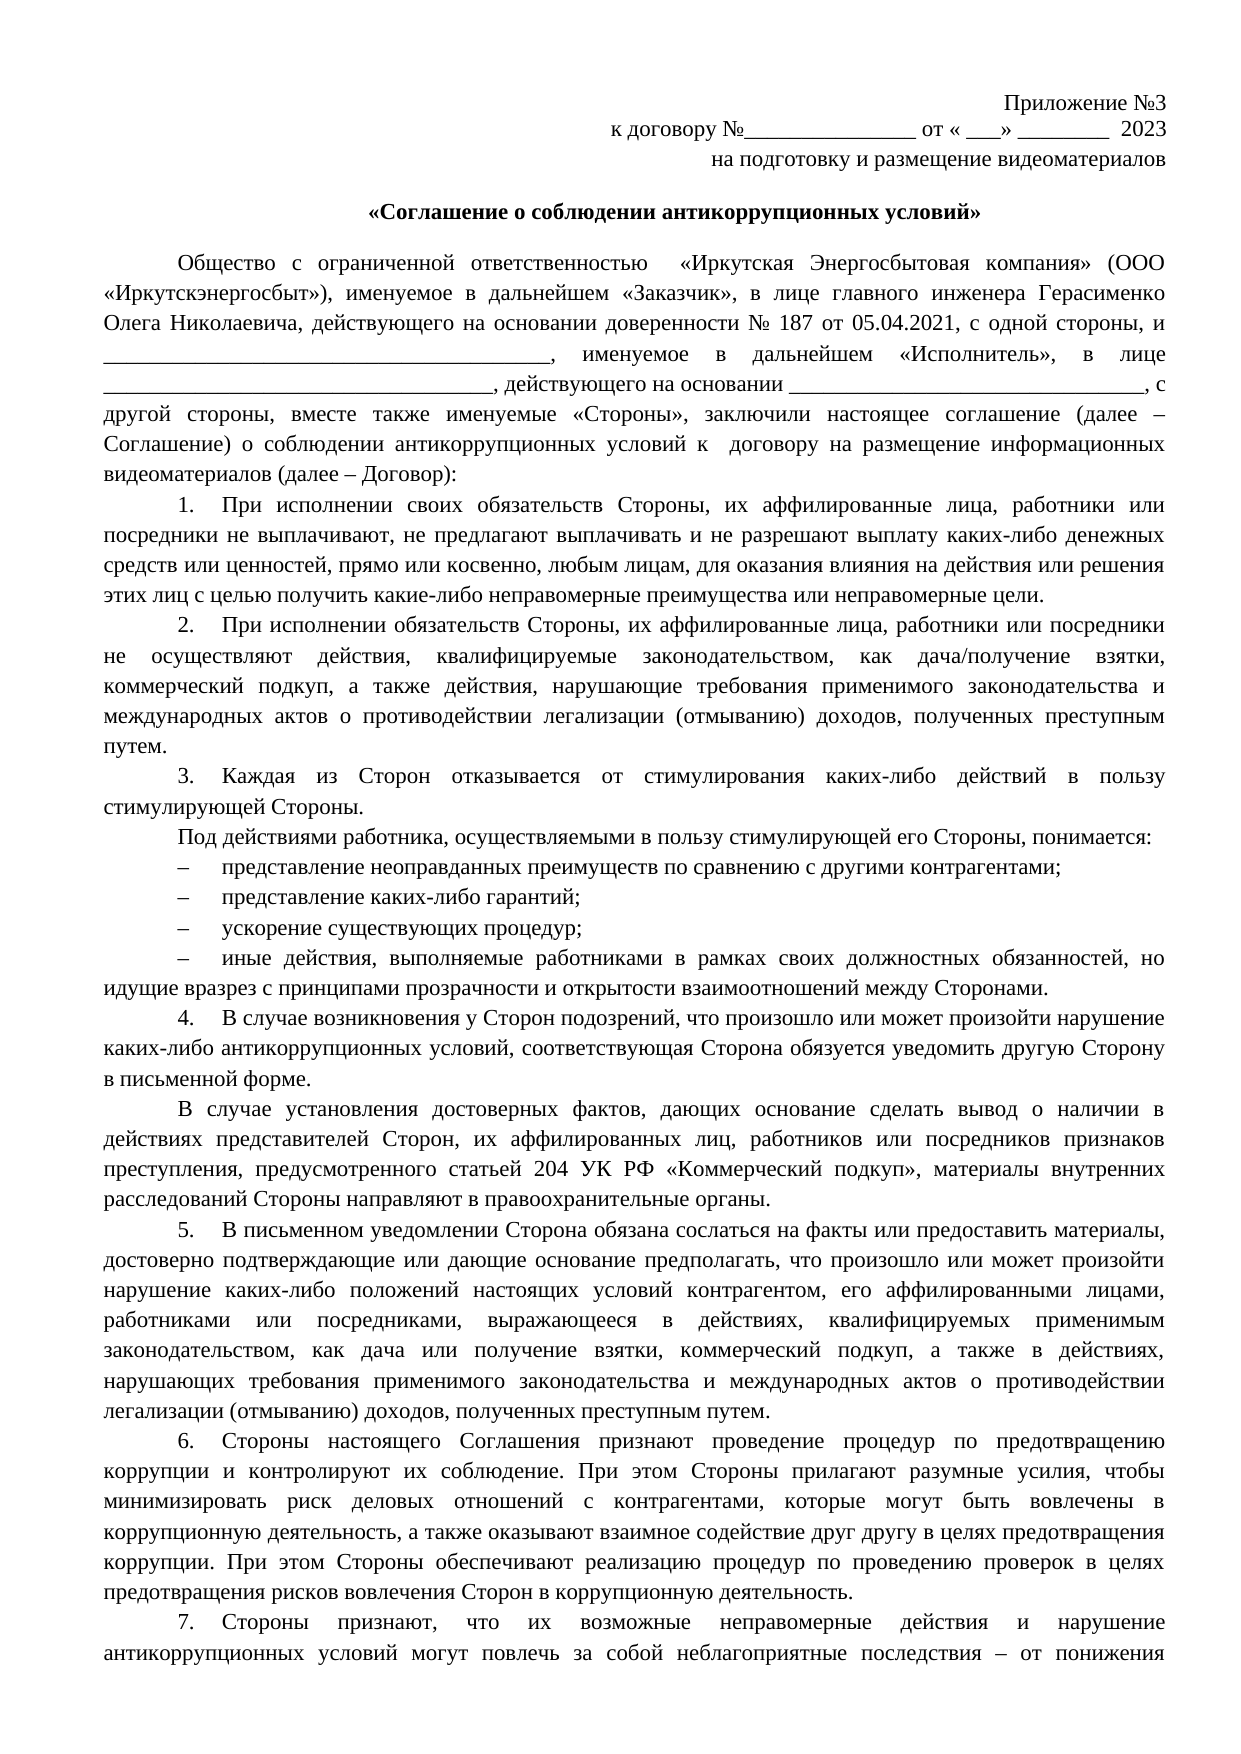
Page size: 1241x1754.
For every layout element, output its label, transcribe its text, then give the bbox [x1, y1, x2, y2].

text 5. В письменном уведомлении Сторона обязана сослаться на факты или предоставить материалы, достоверно подтверждающие или дающие основание предполагать, что произошло или может произойти нарушение каких-либо положений настоящих условий контрагентом, его аффилированными лицами, работниками или посредниками, выражающееся в действиях, квалифицируемых применимым законодательством, как дача или получение взятки, коммерческий подкуп, а также в действиях, нарушающих требования применимого законодательства и международных актов о противодействии легализации (отмыванию) доходов, полученных преступным путем. [103, 1216, 1167, 1423]
text 3. Каждая из Сторон отказывается от стимулирования каких-либо действий в пользу стимулирующей Стороны. [103, 762, 1167, 819]
text 1. При исполнении своих обязательств Стороны, их аффилированные лица, работники или посредники не выплачивают, не предлагают выплачивать и не разрешают выплату каких-либо денежных средств или ценностей, прямо или косвенно, любым лицам, для оказания влияния на действия или решения этих лиц с целью получить какие-либо неправомерные преимущества или неправомерные цели. [103, 491, 1167, 608]
text – представление неоправданных преимуществ по сравнению с другими контрагентами; [103, 853, 1167, 879]
text – ускорение существующих процедур; [103, 913, 1167, 940]
text к договору №_______________ от « ___» ________ 2023 [103, 115, 1167, 141]
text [103, 1608, 1167, 1665]
text В случае установления достоверных фактов, дающих основание сделать вывод о наличии в действиях представителей Сторон, их аффилированных лиц, работников или посредников признаков преступления, предусмотренного статьей 204 УК РФ «Коммерческий подкуп», материалы внутренних расследований Стороны направляют в правоохранительные органы. [103, 1095, 1167, 1212]
text 2. При исполнении обязательств Стороны, их аффилированные лица, работники или посредники не осуществляют действия, квалифицируемые законодательством, как дача/получение взятки, коммерческий подкуп, а также действия, нарушающие требования применимого законодательства и международных актов о противодействии легализации (отмыванию) доходов, полученных преступным путем. [103, 611, 1167, 759]
text – представление каких-либо гарантий; [103, 883, 1167, 910]
text Общество с ограниченной ответственностью «Иркутская Энергосбытовая компания» (ООО «Иркутскэнергосбыт»), именуемое в дальнейшем «Заказчик», в лице главного инженера Герасименко Олега Николаевича, действующего на основании доверенности № 187 от 05.04.2021, с одной стороны, и _______________________________________, именуемое в дальнейшем «Исполнитель», в лице __________________________________, действующего на основании _______________________________, с другой стороны, вместе также именуемые «Стороны», заключили настоящее соглашение (далее – Соглашение) о соблюдении антикоррупционных условий к договору на размещение информационных видеоматериалов (далее – Договор): [103, 249, 1167, 487]
text Приложение №3 [103, 89, 1167, 115]
text 6. Стороны настоящего Соглашения признают проведение процедур по предотвращению коррупции и контролируют их соблюдение. При этом Стороны прилагают разумные усилия, чтобы минимизировать риск деловых отношений с контрагентами, которые могут быть вовлечены в коррупционную деятельность, а также оказывают взаимное содействие друг другу в целях предотвращения коррупции. При этом Стороны обеспечивают реализацию процедур по проведению проверок в целях предотвращения рисков вовлечения Сторон в коррупционную деятельность. [103, 1427, 1167, 1604]
text «Соглашение о соблюдении антикоррупционных условий» [103, 198, 1167, 224]
text 4. В случае возникновения у Сторон подозрений, что произошло или может произойти нарушение каких-либо антикоррупционных условий, соответствующая Сторона обязуется уведомить другую Сторону в письменной форме. [103, 1004, 1167, 1091]
text Под действиями работника, осуществляемыми в пользу стимулирующей его Стороны, понимается: [103, 823, 1167, 849]
text – иные действия, выполняемые работниками в рамках своих должностных обязанностей, но идущие вразрез с принципами прозрачности и открытости взаимоотношений между Сторонами. [103, 944, 1167, 1000]
text на подготовку и размещение видеоматериалов [103, 145, 1167, 172]
